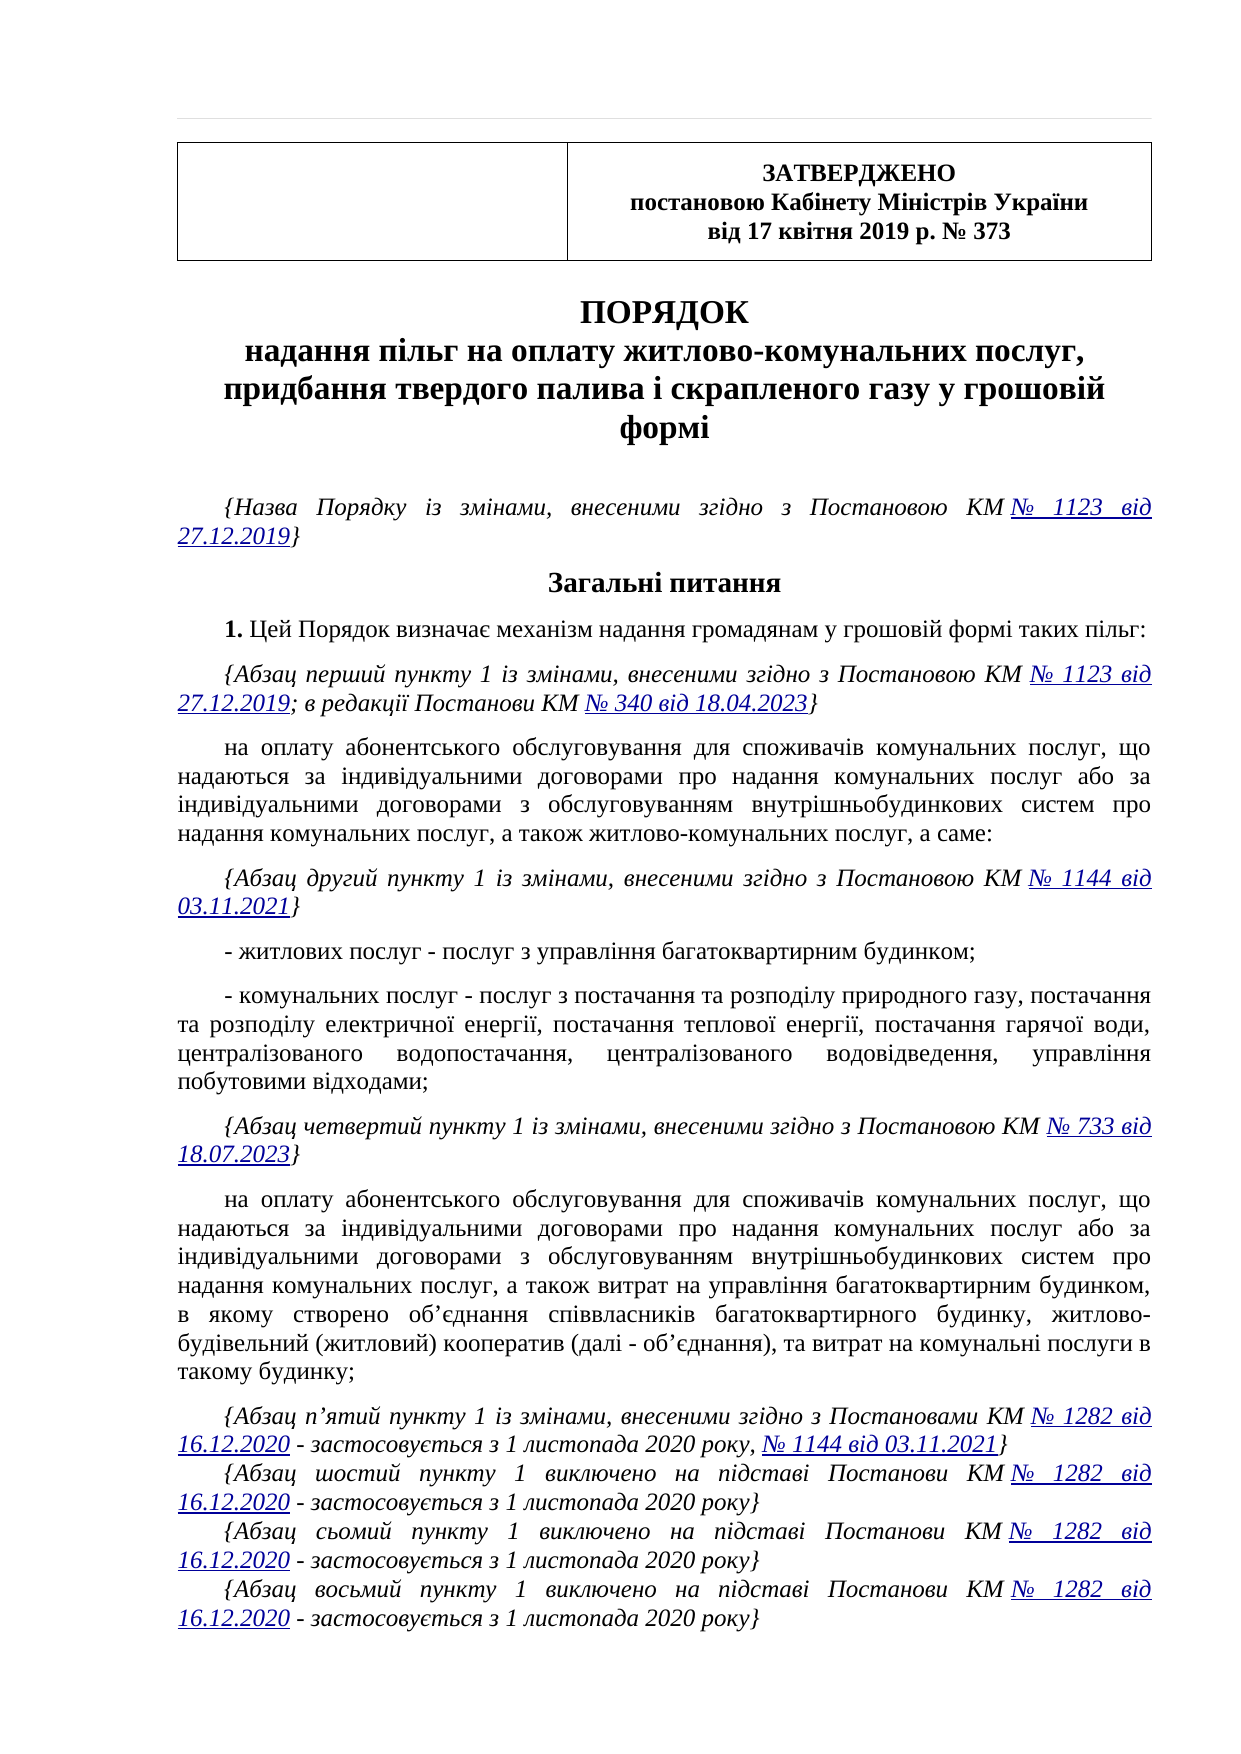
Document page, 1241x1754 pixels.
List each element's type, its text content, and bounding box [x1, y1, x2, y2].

text {Абзац сьомий пункту 1 виключено на підставі Постанови КМ № 1282 від 16.12.2020 - застосовується з 1 листопада 2020 року} [177, 1516, 1152, 1574]
text - житлових послуг - послуг з управління багатоквартирним будинком; [177, 936, 1152, 964]
text {Абзац другий пункту 1 із змінами, внесеними згідно з Постановою КМ № 1144 від 03.11.2021} [177, 863, 1152, 920]
text {Назва Порядку із змінами, внесеними згідно з Постановою КМ № 1123 від 27.12.2019} [177, 492, 1152, 550]
text {Абзац перший пункту 1 із змінами, внесеними згідно з Постановою КМ № 1123 від 27.12.2019; в редакції Постанови КМ № 340 від 18.04.2023} [177, 659, 1152, 716]
text {Абзац четвертий пункту 1 із змінами, внесеними згідно з Постановою КМ № 733 від 18.07.2023} [177, 1111, 1152, 1168]
text на оплату абонентського обслуговування для споживачів комунальних послуг, що надаються за індивідуальними договорами про надання комунальних послуг або за індивідуальними договорами з обслуговуванням внутрішньобудинкових систем про надання комунальних послуг, а також витрат на управління багатоквартирним будинком, в якому створено об’єднання співвласників багатоквартирного будинку, житлово-будівельний (житловий) кооператив (далі - об’єднання), та витрат на комунальні послуги в такому будинку; [177, 1184, 1152, 1385]
text ПОРЯДОК надання пільг на оплату житлово-комунальних послуг, придбання твердого палива і скрапленого газу у грошовій формі [201, 292, 1128, 445]
table_header [178, 143, 567, 260]
table_header ЗАТВЕРДЖЕНО постановою Кабінету Міністрів України від 17 квітня 2019 р. № 373 [568, 143, 1151, 260]
text Загальні питання [201, 565, 1128, 599]
text на оплату абонентського обслуговування для споживачів комунальних послуг, що надаються за індивідуальними договорами про надання комунальних послуг або за індивідуальними договорами з обслуговуванням внутрішньобудинкових систем про надання комунальних послуг, а також житлово-комунальних послуг, а саме: [177, 732, 1152, 847]
text {Абзац восьмий пункту 1 виключено на підставі Постанови КМ № 1282 від 16.12.2020 - застосовується з 1 листопада 2020 року} [177, 1574, 1152, 1631]
text - комунальних послуг - послуг з постачання та розподілу природного газу, постачання та розподілу електричної енергії, постачання теплової енергії, постачання гарячої води, централізованого водопостачання, централізованого водовідведення, управління побутовими відходами; [177, 980, 1152, 1095]
text 1. Цей Порядок визначає механізм надання громадянам у грошовій формі таких пільг: [177, 614, 1152, 643]
text {Абзац шостий пункту 1 виключено на підставі Постанови КМ № 1282 від 16.12.2020 - застосовується з 1 листопада 2020 року} [177, 1458, 1152, 1516]
text {Абзац п’ятий пункту 1 із змінами, внесеними згідно з Постановами КМ № 1282 від 16.12.2020 - застосовується з 1 листопада 2020 року, № 1144 від 03.11.2021} [177, 1401, 1152, 1458]
